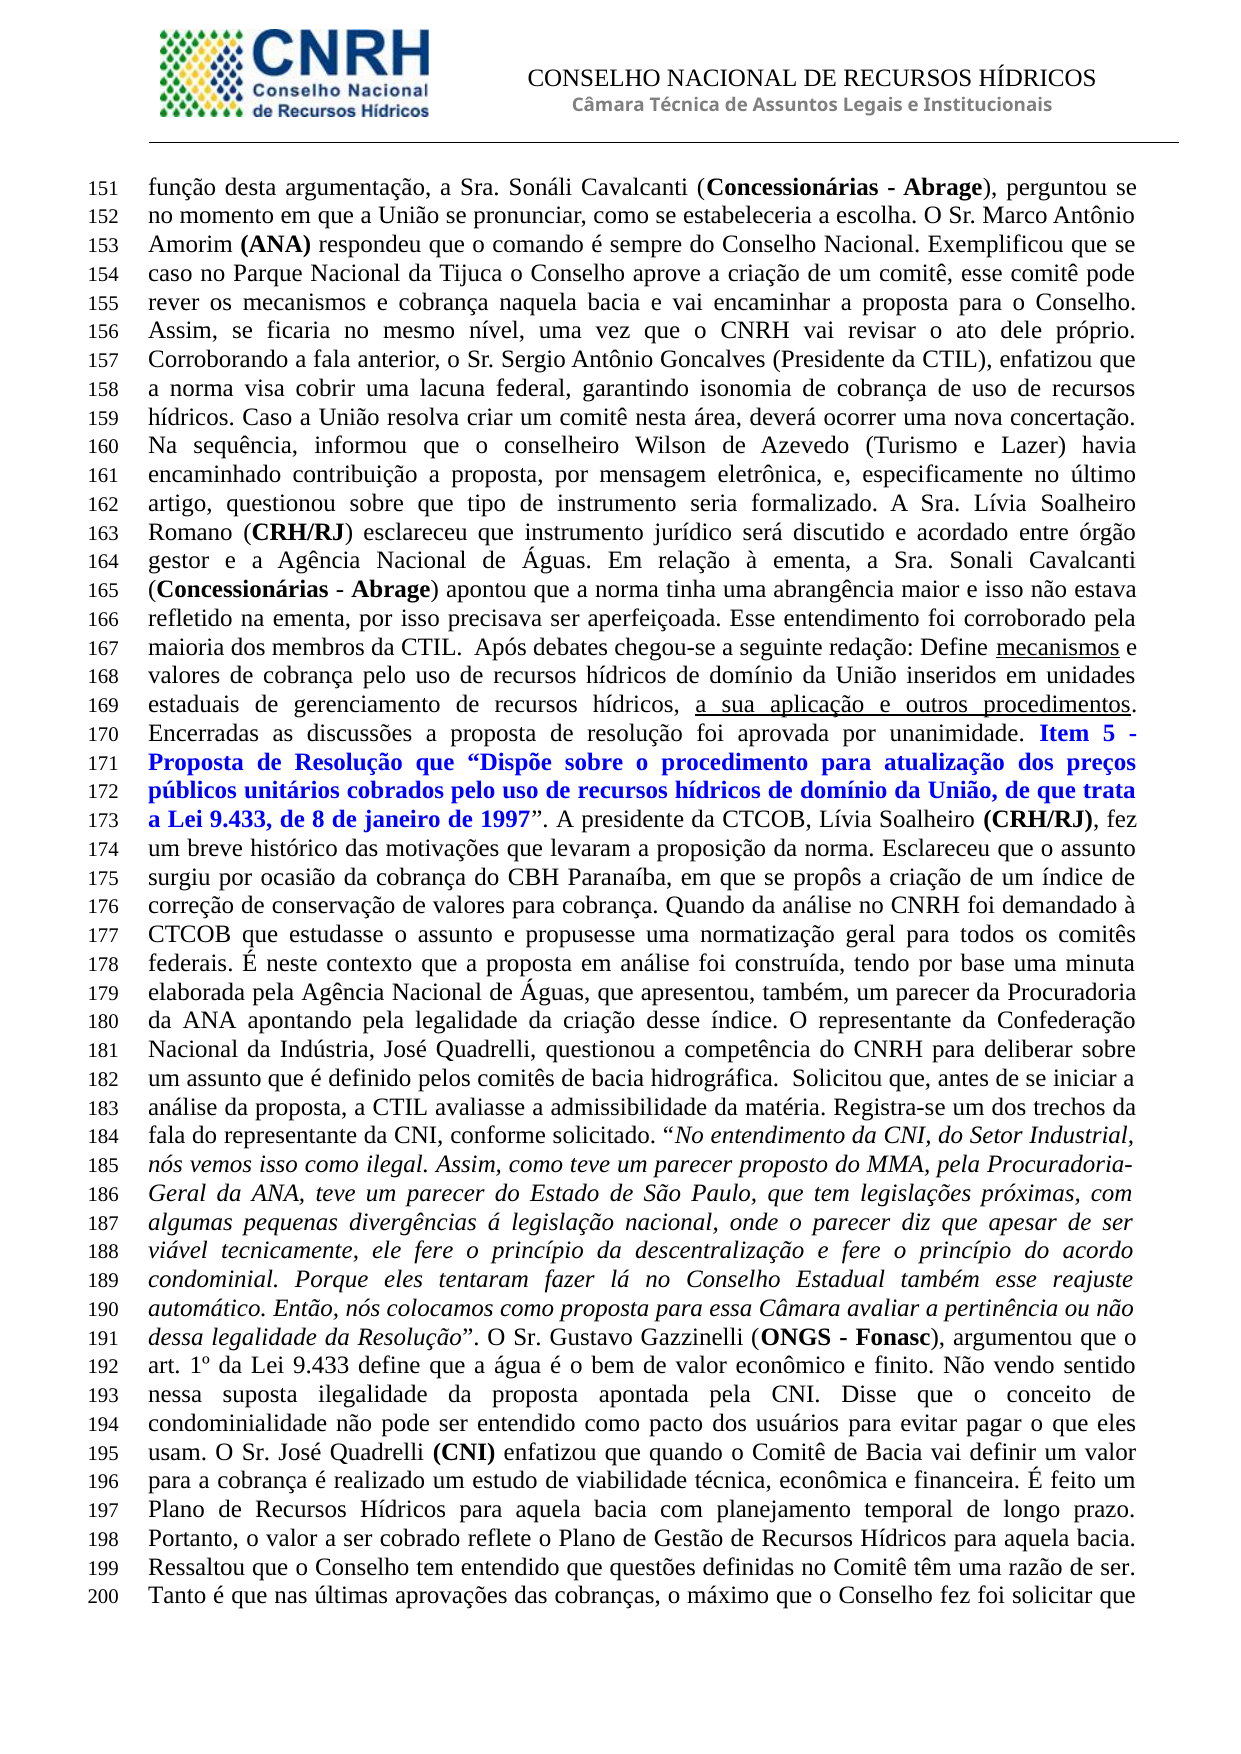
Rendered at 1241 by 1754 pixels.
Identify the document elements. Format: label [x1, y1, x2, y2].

text [148, 172, 1137, 1609]
picture [160, 29, 429, 117]
